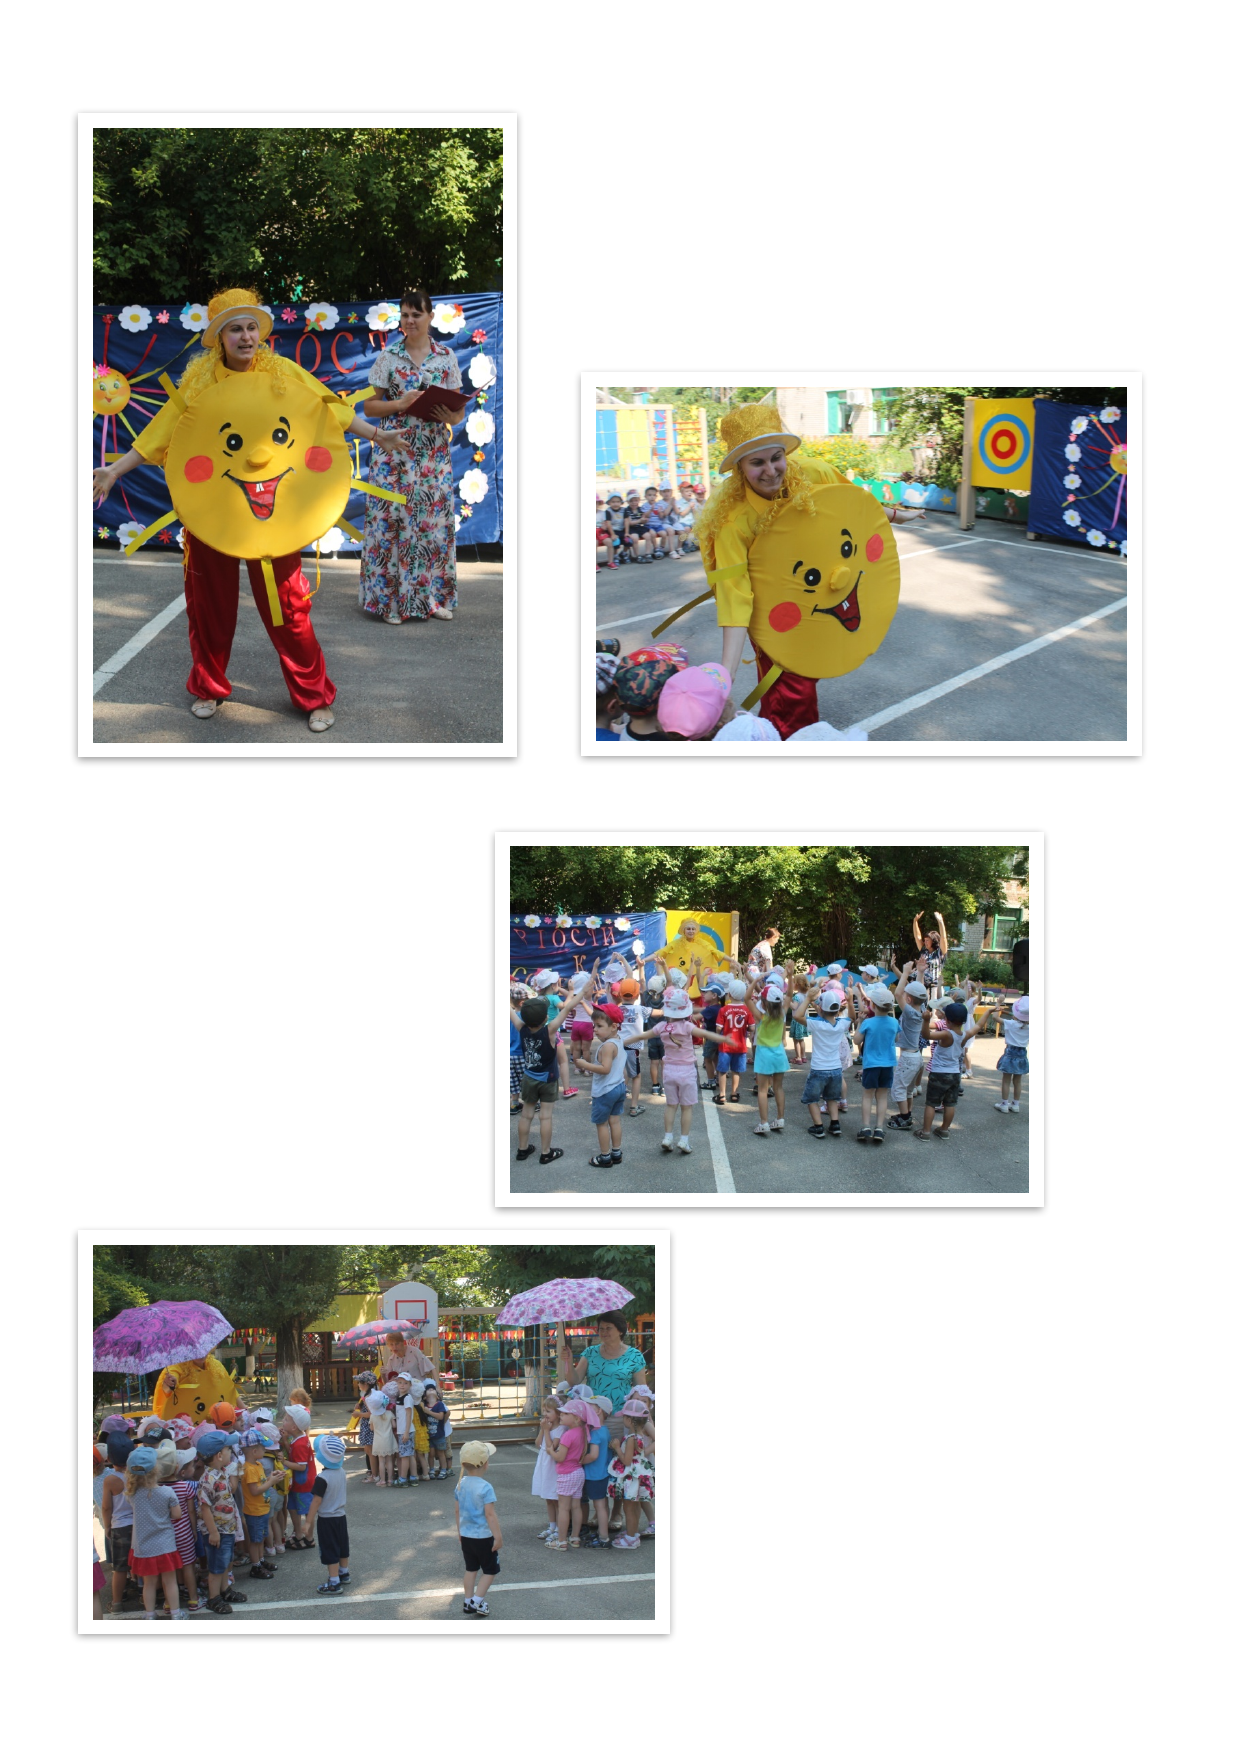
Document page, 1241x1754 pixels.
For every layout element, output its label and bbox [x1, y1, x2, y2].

picture [93, 128, 503, 743]
picture [93, 1245, 655, 1620]
picture [510, 846, 1029, 1193]
picture [596, 387, 1127, 741]
